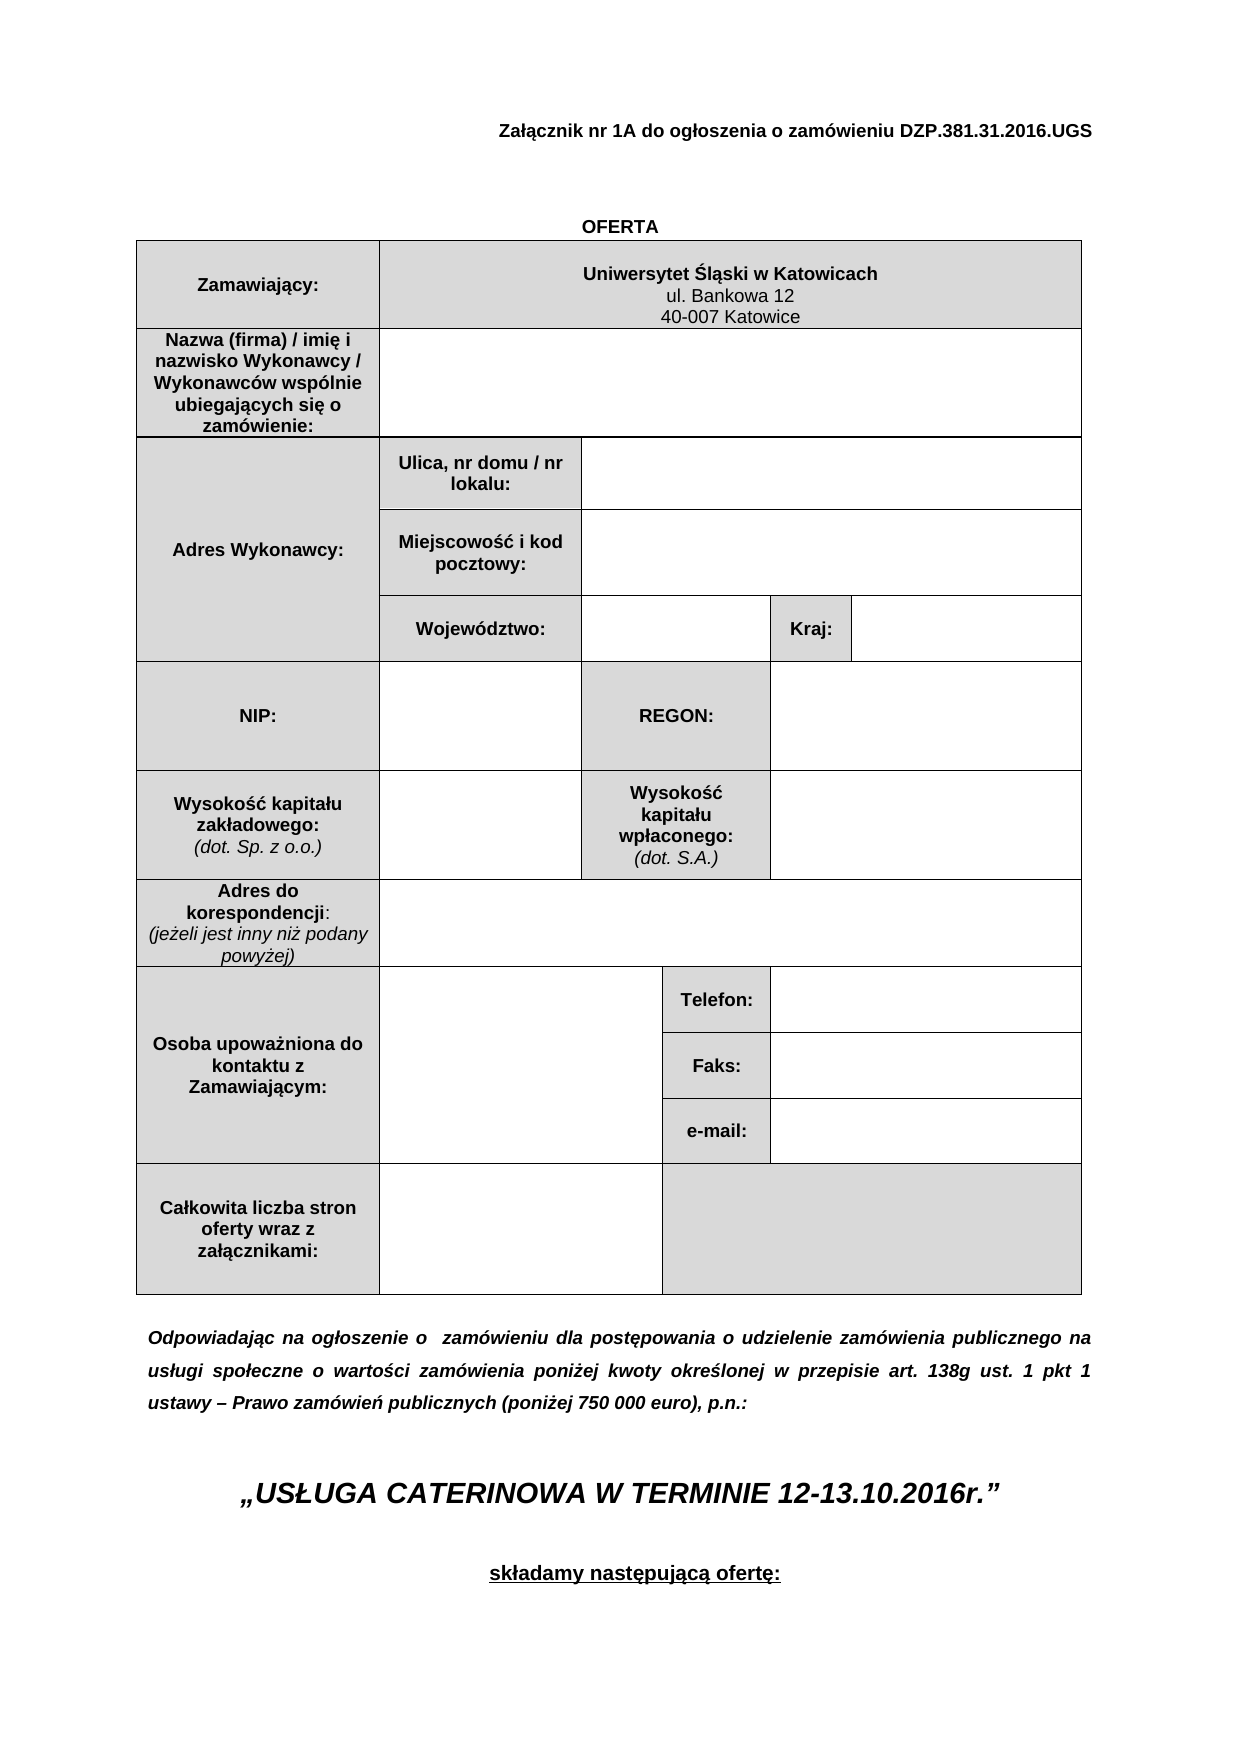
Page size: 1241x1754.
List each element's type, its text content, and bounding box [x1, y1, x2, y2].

table_cell [380, 662, 581, 770]
table_cell Ulica, nr domu / nr lokalu: [380, 438, 581, 508]
table_cell [771, 771, 1081, 879]
table_cell [582, 438, 1081, 508]
table_header Zamawiający: [137, 241, 379, 328]
text składamy następującą ofertę: [177, 1561, 1093, 1585]
table_cell Całkowita liczba stron oferty wraz z załącznikami: [137, 1164, 379, 1294]
table_cell [380, 771, 581, 879]
table_cell [771, 967, 1081, 1032]
table_cell NIP: [137, 662, 379, 770]
table_cell [582, 596, 770, 661]
table_cell [380, 880, 1081, 966]
table_cell REGON: [582, 662, 770, 770]
table_cell [771, 1099, 1081, 1163]
table_cell [852, 596, 1081, 661]
subtitle Załącznik nr 1A do ogłoszenia o zamówieniu DZP.381.31.2016.UGS [148, 120, 1093, 141]
table_cell [380, 1164, 662, 1294]
table_cell [771, 1033, 1081, 1098]
table_cell Wysokość kapitału zakładowego: (dot. Sp. z o.o.) [137, 771, 379, 879]
table_cell [380, 329, 1081, 436]
table_cell Telefon: [663, 967, 770, 1032]
table_cell [771, 662, 1081, 770]
table_cell Miejscowość i kod pocztowy: [380, 510, 581, 595]
table_cell [663, 1164, 1081, 1294]
table_cell [582, 510, 1081, 595]
table_cell Wysokość kapitału wpłaconego: (dot. S.A.) [582, 771, 770, 879]
table_cell Adres do korespondencji: (jeżeli jest inny niż podany powyżej) [137, 880, 379, 966]
table_cell e-mail: [663, 1099, 770, 1163]
table_cell Adres Wykonawcy: [137, 438, 379, 661]
table_cell [380, 967, 662, 1163]
table_cell Nazwa (firma) / imię i nazwisko Wykonawcy / Wykonawców wspólnie ubiegających się o zamówienie: [137, 329, 379, 436]
table_cell Kraj: [771, 596, 851, 661]
table_header Uniwersytet Śląski w Katowicach ul. Bankowa 12 40-007 Katowice [380, 241, 1081, 328]
text „USŁUGA CATERINOWA W TERMINIE 12-13.10.2016r.” [148, 1476, 1093, 1510]
text Odpowiadając na ogłoszenie o zamówieniu dla postępowania o udzielenie zamówienia publicznego na usługi społeczne o wartości zamówienia poniżej kwoty określonej w przepisie art. 138g ust. 1 pkt 1 ustawy – Prawo zamówień publicznych (poniżej 750 000 euro), p.n.: [148, 1327, 1093, 1413]
table_cell Faks: [663, 1033, 770, 1098]
subtitle OFERTA [148, 216, 1093, 237]
table_cell Województwo: [380, 596, 581, 661]
table_cell Osoba upoważniona do kontaktu z Zamawiającym: [137, 967, 379, 1163]
